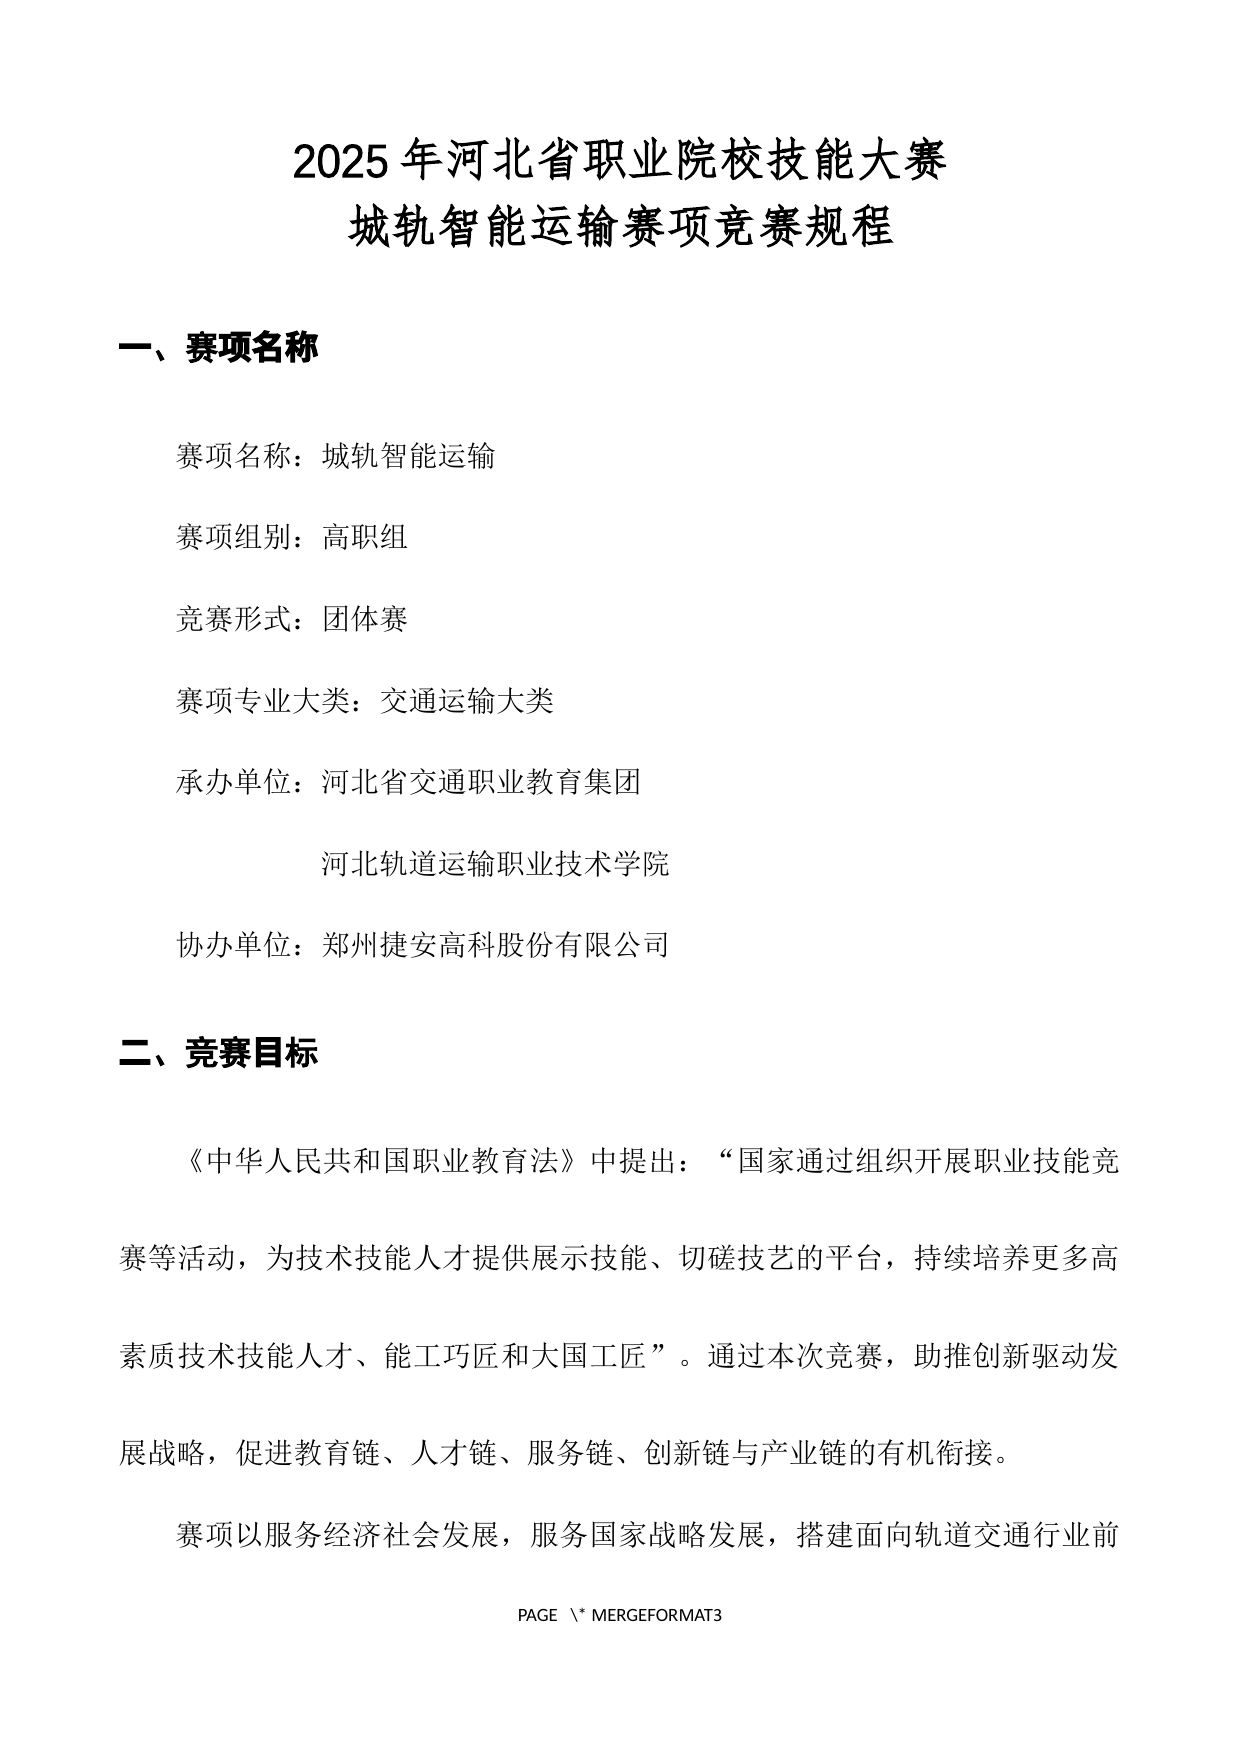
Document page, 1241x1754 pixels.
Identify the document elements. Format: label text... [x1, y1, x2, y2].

text 竞赛形式：团体赛 [118, 584, 1122, 649]
subtitle 二、竞赛目标 [118, 1017, 1122, 1082]
text 《中华人民共和国职业教育法》中提出：“国家通过组织开展职业技能竞赛等活动，为技术技能人才提供展示技能、切磋技艺的平台，持续培养更多高素质技术技能人才、能工巧匠和大国工匠”。通过本次竞赛，助推创新驱动发展战略，促进教育链、人才链、服务链、创新链与产业链的有机衔接。 [118, 1126, 1122, 1484]
text 2025年河北省职业院校技能大赛 [118, 125, 1122, 190]
text 城轨智能运输赛项竞赛规程 [118, 190, 1122, 255]
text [118, 1500, 1122, 1565]
text 协办单位：郑州捷安高科股份有限公司 [118, 911, 1122, 976]
subtitle 一、赛项名称 [118, 312, 1122, 377]
text 赛项名称：城轨智能运输 [118, 421, 1122, 486]
text 河北轨道运输职业技术学院 [118, 829, 1122, 894]
text 承办单位：河北省交通职业教育集团 [118, 748, 1122, 813]
text 赛项组别：高职组 [118, 503, 1122, 568]
text 赛项专业大类：交通运输大类 [118, 666, 1122, 731]
